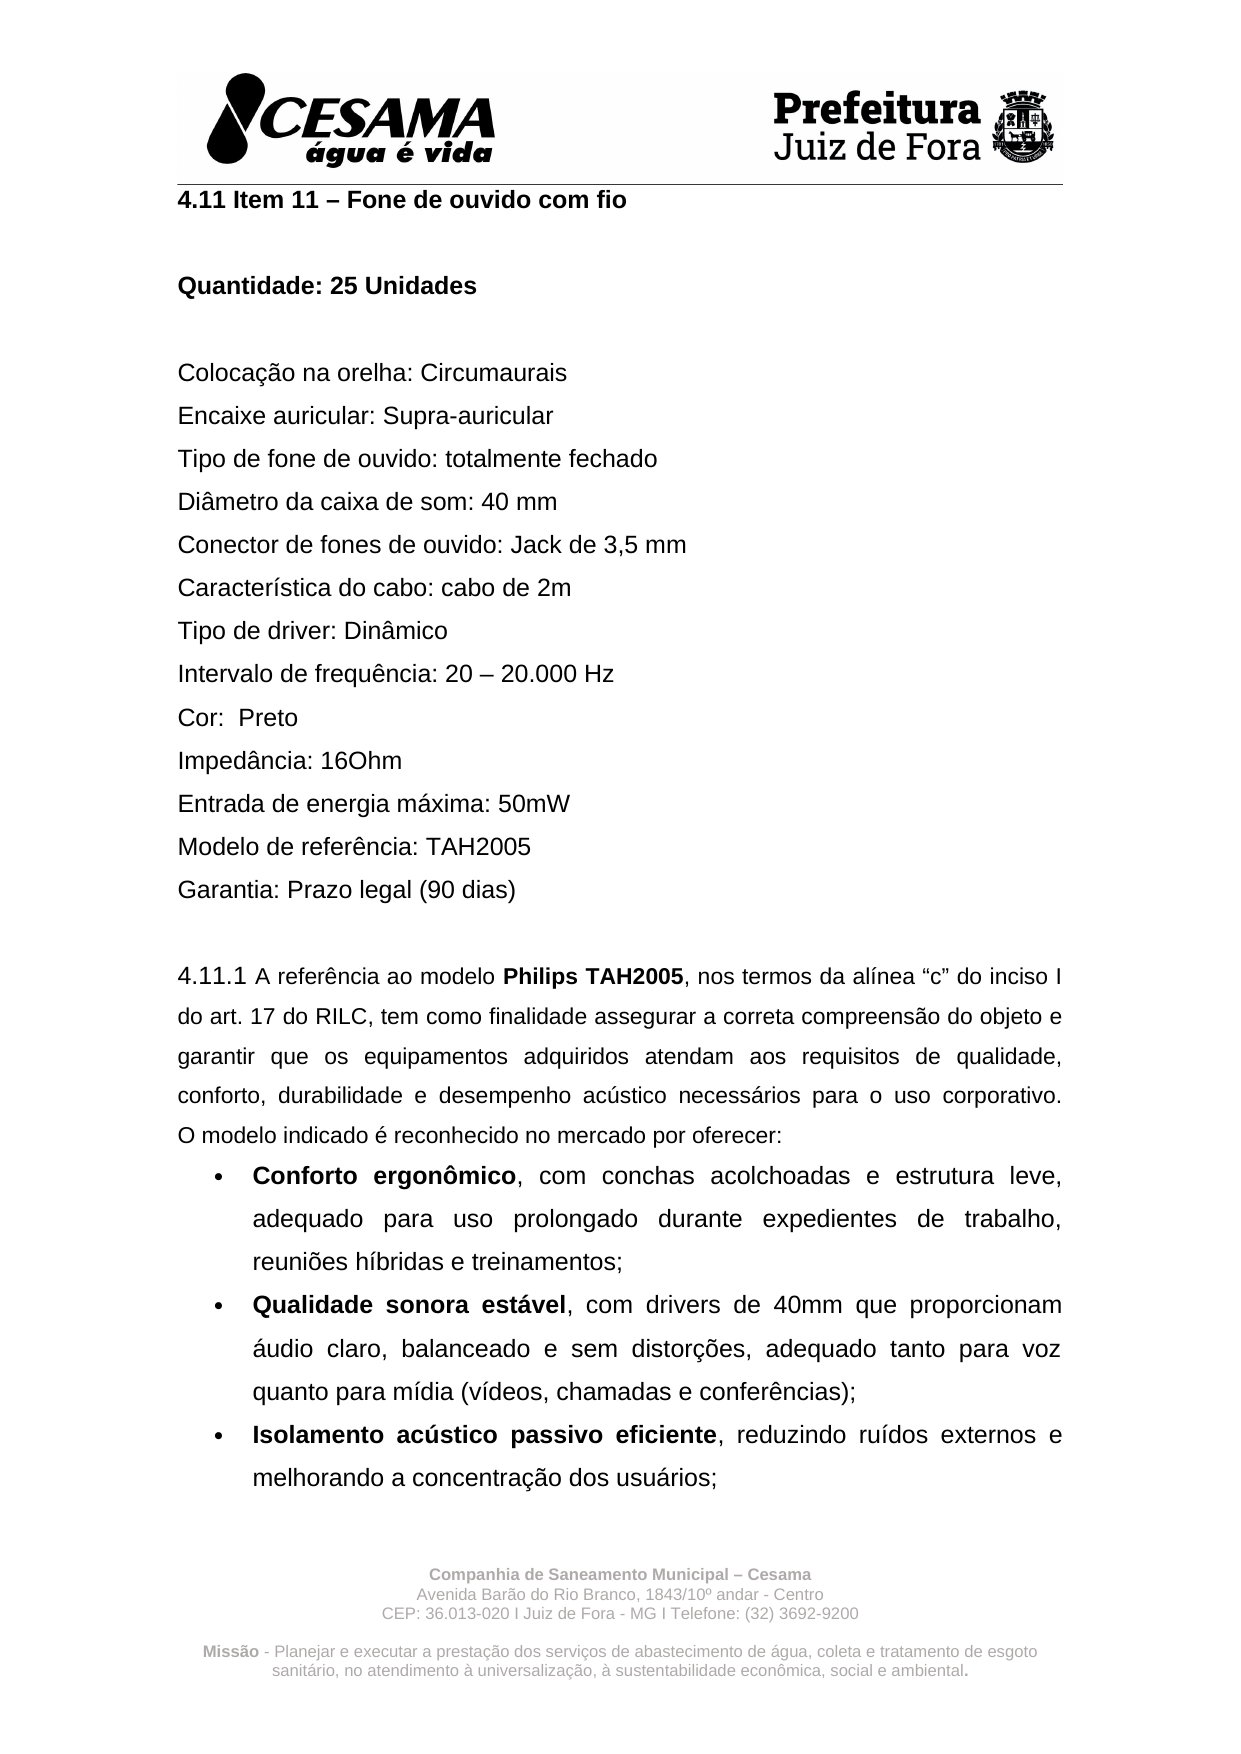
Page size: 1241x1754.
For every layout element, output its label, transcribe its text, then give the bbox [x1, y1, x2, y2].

text Encaixe auricular: Supra-auricular [177, 401, 1063, 429]
text Tipo de fone de ouvido: totalmente fechado [177, 444, 1063, 472]
text Entrada de energia máxima: 50mW [177, 789, 1063, 817]
text Diâmetro da caixa de som: 40 mm [177, 487, 1063, 516]
text Modelo de referência: TAH2005 [177, 832, 1063, 861]
text Intervalo de frequência: 20 – 20.000 Hz [177, 659, 1063, 688]
list Isolamento acústico passivo eficiente, reduzindo ruídos externos e melhorando a concentração dos usuários; [215, 1420, 1063, 1492]
text Impedância: 16Ohm [177, 746, 1063, 774]
text Tipo de driver: Dinâmico [177, 616, 1063, 645]
text Garantia: Prazo legal (90 dias) [177, 875, 1063, 904]
text Colocação na orelha: Circumaurais [177, 357, 1063, 386]
text 4.11 Item 11 – Fone de ouvido com fio [177, 185, 1063, 214]
text Conector de fones de ouvido: Jack de 3,5 mm [177, 530, 1063, 559]
picture [177, 73, 1063, 185]
list Conforto ergonômico, com conchas acolchoadas e estrutura leve, adequado para uso prolongado durante expedientes de trabalho, reuniões híbridas e treinamentos; [215, 1161, 1063, 1276]
text Característica do cabo: cabo de 2m [177, 573, 1063, 602]
text Quantidade: 25 Unidades [177, 271, 1063, 300]
list Qualidade sonora estável, com drivers de 40mm que proporcionam áudio claro, balanceado e sem distorções, adequado tanto para voz quanto para mídia (vídeos, chamadas e conferências); [215, 1290, 1063, 1405]
text 4.11.1 A referência ao modelo Philips TAH2005, nos termos da alínea “c” do inciso I do art. 17 do RILC, tem como finalidade assegurar a correta compreensão do objeto e garantir que os equipamentos adquiridos atendam aos requisitos de qualidade, conforto, durabilidade e desempenho acústico necessários para o uso corporativo. O modelo indicado é reconhecido no mercado por oferecer: [177, 961, 1063, 1148]
text Cor: Preto [177, 702, 1063, 731]
